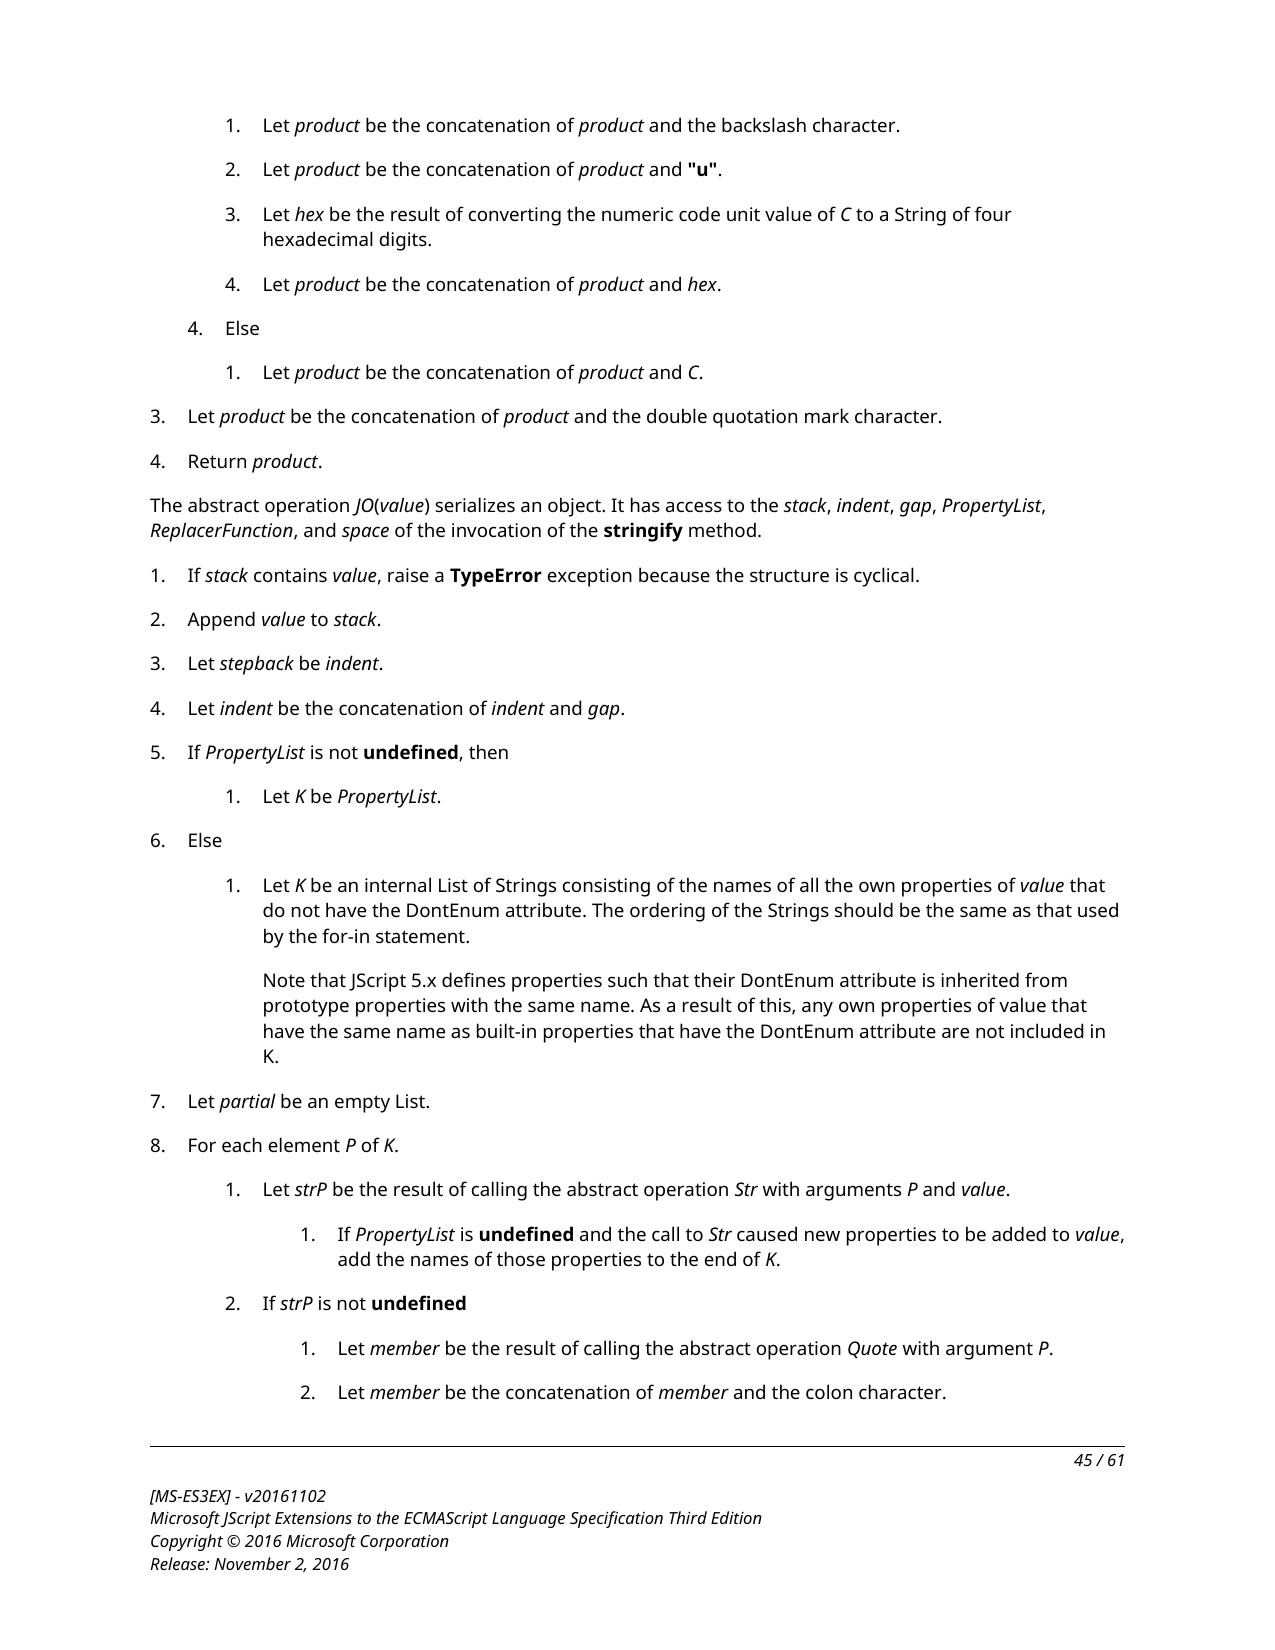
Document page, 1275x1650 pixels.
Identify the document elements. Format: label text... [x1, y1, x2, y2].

list Let product be the concatenation of product and C. [225, 359, 1125, 385]
list If strP is not undefined [225, 1291, 1125, 1316]
list Return product. [150, 448, 1125, 473]
list If PropertyList is undefined and the call to Str caused new properties to be added to value, add the names of those properties to the end of K. [300, 1221, 1125, 1272]
text The abstract operation JO(value) serializes an object. It has access to the stack, indent, gap, PropertyList, ReplacerFunction, and space of the invocation of the stringify method. [150, 492, 1125, 543]
list Let member be the concatenation of member and the colon character. [300, 1379, 1125, 1405]
list Let product be the concatenation of product and hex. [225, 271, 1125, 296]
list For each element P of K. [150, 1132, 1125, 1158]
list Let K be an internal List of Strings consisting of the names of all the own properties of value that do not have the DontEnum attribute. The ordering of the Strings should be the same as that used by the for-in statement. [225, 872, 1125, 948]
list If stack contains value, raise a TypeError exception because the structure is cyclical. [150, 562, 1125, 587]
list Let partial be an empty List. [150, 1088, 1125, 1113]
list Let hex be the result of converting the numeric code unit value of C to a String of four hexadecimal digits. [225, 201, 1125, 252]
list Else [150, 828, 1125, 853]
list Let K be PropertyList. [225, 783, 1125, 809]
list Let stepback be indent. [150, 651, 1125, 676]
list Let member be the result of calling the abstract operation Quote with argument P. [300, 1335, 1125, 1360]
list If PropertyList is not undefined, then [150, 739, 1125, 764]
list Note that JScript 5.x defines properties such that their DontEnum attribute is inherited from prototype properties with the same name. As a result of this, any own properties of value that have the same name as built-in properties that have the DontEnum attribute are not included in K. [262, 967, 1125, 1069]
list Let product be the concatenation of product and "u". [225, 157, 1125, 182]
list Let indent be the concatenation of indent and gap. [150, 695, 1125, 720]
list Let strP be the result of calling the abstract operation Str with arguments P and value. [225, 1177, 1125, 1202]
list Let product be the concatenation of product and the backslash character. [225, 112, 1125, 138]
list Else [187, 315, 1125, 341]
list Let product be the concatenation of product and the double quotation mark character. [150, 404, 1125, 429]
list Append value to stack. [150, 606, 1125, 632]
